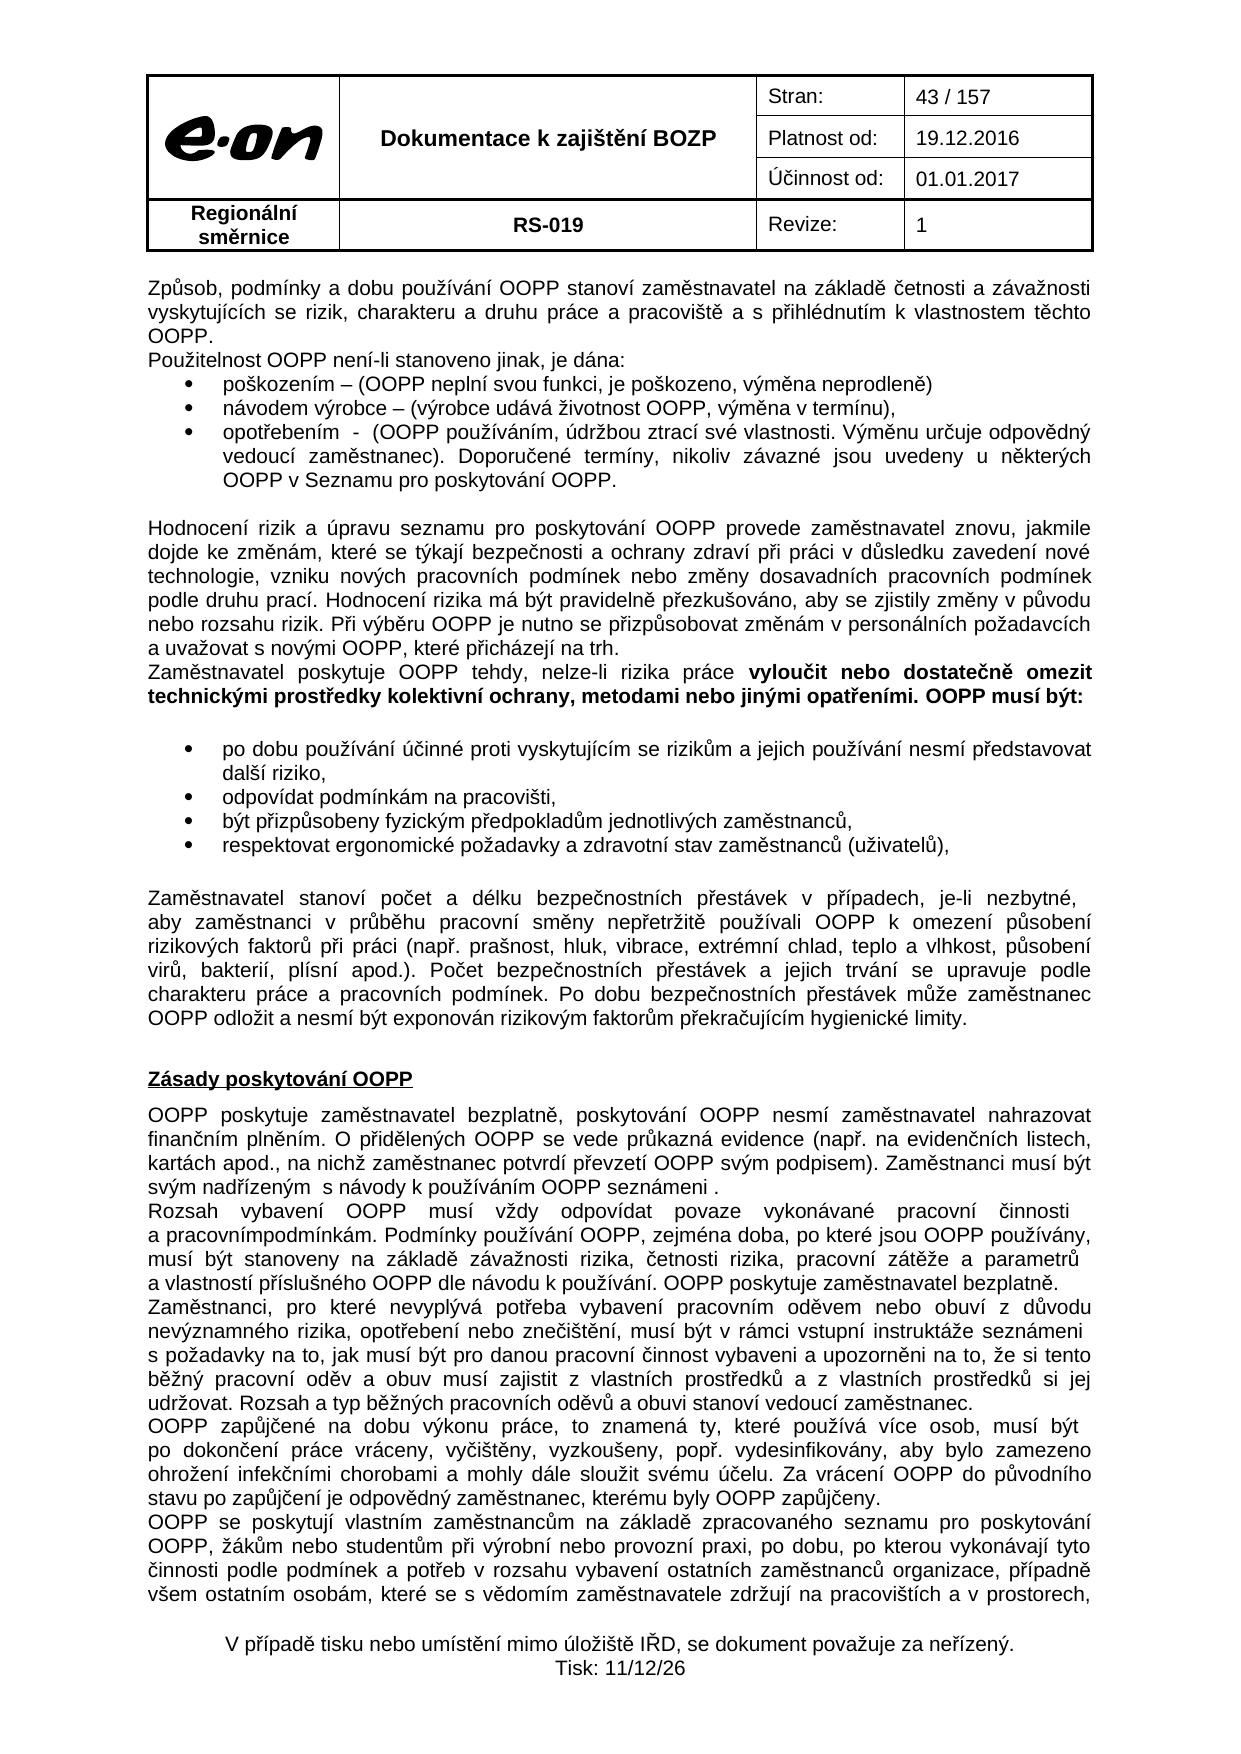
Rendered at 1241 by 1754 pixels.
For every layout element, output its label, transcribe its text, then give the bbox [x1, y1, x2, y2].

list být přizpůsobeny fyzickým předpokladům jednotlivých zaměstnanců, [185, 809, 1092, 833]
text OOPP zapůjčené na dobu výkonu práce, to znamená ty, které používá více osob, musí být po dokončení práce vráceny, vyčištěny, vyzkoušeny, popř. vydesinfikovány, aby bylo zamezeno ohrožení infekčními chorobami a mohly dále sloužit svému účelu. Za vrácení OOPP do původního stavu po zapůjčení je odpovědný zaměstnanec, kterému byly OOPP zapůjčeny. [148, 1414, 1092, 1510]
text Rozsah vybavení OOPP musí vždy odpovídat povaze vykonávané pracovní činnosti a pracovnímpodmínkám. Podmínky používání OOPP, zejména doba, po které jsou OOPP používány, musí být stanoveny na základě závažnosti rizika, četnosti rizika, pracovní zátěže a parametrů a vlastností příslušného OOPP dle návodu k používání. OOPP poskytuje zaměstnavatel bezplatně. [148, 1199, 1092, 1294]
list odpovídat podmínkám na pracovišti, [185, 785, 1092, 809]
title Zásady poskytování OOPP [148, 1066, 1092, 1090]
text Hodnocení rizik a úpravu seznamu pro poskytování OOPP provede zaměstnavatel znovu, jakmile dojde ke změnám, které se týkají bezpečnosti a ochrany zdraví při práci v důsledku zavedení nové technologie, vzniku nových pracovních podmínek nebo změny dosavadních pracovních podmínek podle druhu prací. Hodnocení rizika má být pravidelně přezkušováno, aby se zjistily změny v původu nebo rozsahu rizik. Při výběru OOPP je nutno se přizpůsobovat změnám v personálních požadavcích a uvažovat s novými OOPP, které přicházejí na trh. [148, 516, 1092, 660]
list návodem výrobce – (výrobce udává životnost OOPP, výměna v termínu), [185, 396, 1092, 420]
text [148, 1510, 1092, 1606]
text Způsob, podmínky a dobu používání OOPP stanoví zaměstnavatel na základě četnosti a závažnosti vyskytujících se rizik, charakteru a druhu práce a pracoviště a s přihlédnutím k vlastnostem těchto OOPP. [148, 276, 1092, 348]
text OOPP poskytuje zaměstnavatel bezplatně, poskytování OOPP nesmí zaměstnavatel nahrazovat finančním plněním. O přidělených OOPP se vede průkazná evidence (např. na evidenčních listech, kartách apod., na nichž zaměstnanec potvrdí převzetí OOPP svým podpisem). Zaměstnanci musí být svým nadřízeným s návody k používáním OOPP seznámeni . [148, 1103, 1092, 1199]
list opotřebením - (OOPP používáním, údržbou ztrací své vlastnosti. Výměnu určuje odpovědný vedoucí zaměstnanec). Doporučené termíny, nikoliv závazné jsou uvedeny u některých OOPP v Seznamu pro poskytování OOPP. [185, 420, 1092, 492]
text Použitelnost OOPP není-li stanoveno jinak, je dána: [148, 348, 1092, 372]
text Zaměstnavatel poskytuje OOPP tehdy, nelze-li rizika práce vyloučit nebo dostatečně omezit technickými prostředky kolektivní ochrany, metodami nebo jinými opatřeními. OOPP musí být: [148, 660, 1092, 708]
text Zaměstnanci, pro které nevyplývá potřeba vybavení pracovním oděvem nebo obuví z důvodu nevýznamného rizika, opotřebení nebo znečištění, musí být v rámci vstupní instruktáže seznámeni s požadavky na to, jak musí být pro danou pracovní činnost vybaveni a upozorněni na to, že si tento běžný pracovní oděv a obuv musí zajistit z vlastních prostředků a z vlastních prostředků si jej udržovat. Rozsah a typ běžných pracovních oděvů a obuvi stanoví vedoucí zaměstnanec. [148, 1294, 1092, 1414]
list po dobu používání účinné proti vyskytujícím se rizikům a jejich používání nesmí představovat další riziko, [185, 737, 1092, 785]
list respektovat ergonomické požadavky a zdravotní stav zaměstnanců (uživatelů), [185, 833, 1092, 857]
list poškozením – (OOPP neplní svou funkci, je poškozeno, výměna neprodleně) [185, 372, 1092, 396]
text Zaměstnavatel stanoví počet a délku bezpečnostních přestávek v případech, je-li nezbytné, aby zaměstnanci v průběhu pracovní směny nepřetržitě používali OOPP k omezení působení rizikových faktorů při práci (např. prašnost, hluk, vibrace, extrémní chlad, teplo a vlhkost, působení virů, bakterií, plísní apod.). Počet bezpečnostních přestávek a jejich trvání se upravuje podle charakteru práce a pracovních podmínek. Po dobu bezpečnostních přestávek může zaměstnanec OOPP odložit a nesmí být exponován rizikovým faktorům překračujícím hygienické limity. [148, 886, 1092, 1030]
